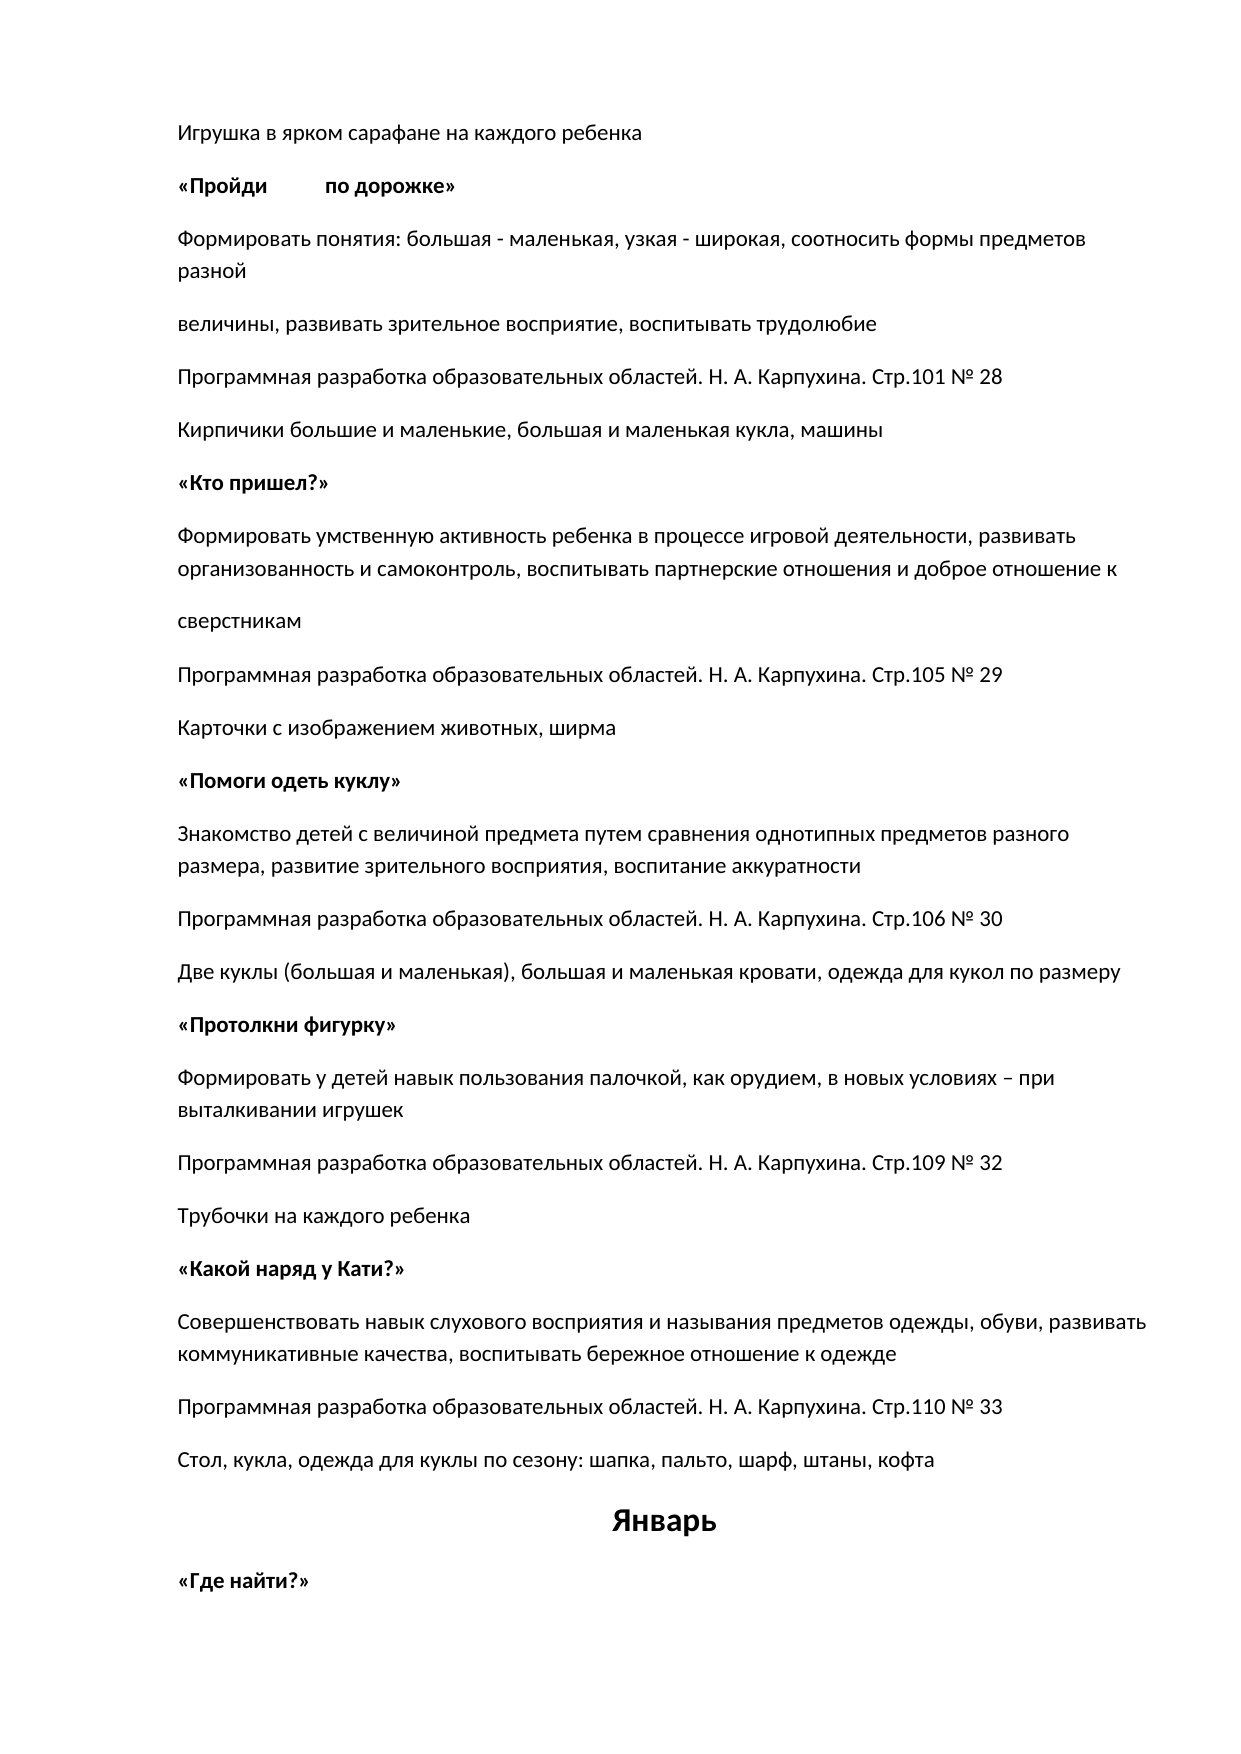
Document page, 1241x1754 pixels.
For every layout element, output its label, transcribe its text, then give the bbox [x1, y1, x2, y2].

text Программная разработка образовательных областей. Н. А. Карпухина. Стр.105 № 29 [177, 660, 1152, 688]
text Программная разработка образовательных областей. Н. А. Карпухина. Стр.101 № 28 [177, 362, 1152, 390]
text «Где найти?» [177, 1566, 1152, 1594]
text Совершенствовать навык слухового восприятия и называния предметов одежды, обуви, развивать коммуникативные качества, воспитывать бережное отношение к одежде [177, 1307, 1152, 1367]
text Программная разработка образовательных областей. Н. А. Карпухина. Стр.109 № 32 [177, 1148, 1152, 1176]
text «Кто пришел?» [177, 468, 1152, 496]
text Формировать у детей навык пользования палочкой, как орудием, в новых условиях – при выталкивании игрушек [177, 1063, 1152, 1123]
text Кирпичики большие и маленькие, большая и маленькая кукла, машины [177, 415, 1152, 443]
text величины, развивать зрительное восприятие, воспитывать трудолюбие [177, 309, 1152, 337]
text Знакомство детей с величиной предмета путем сравнения однотипных предметов разного размера, развитие зрительного восприятия, воспитание аккуратности [177, 819, 1152, 879]
text Две куклы (большая и маленькая), большая и маленькая кровати, одежда для кукол по размеру [177, 957, 1152, 985]
text Программная разработка образовательных областей. Н. А. Карпухина. Стр.106 № 30 [177, 904, 1152, 932]
text Январь [177, 1498, 1152, 1539]
text Игрушка в ярком сарафане на каждого ребенка [177, 118, 1152, 146]
text Формировать умственную активность ребенка в процессе игровой деятельности, развивать организованность и самоконтроль, воспитывать партнерские отношения и доброе отношение к [177, 521, 1152, 582]
text «Помоги одеть куклу» [177, 766, 1152, 794]
text сверстникам [177, 607, 1152, 635]
text Стол, кукла, одежда для куклы по сезону: шапка, пальто, шарф, штаны, кофта [177, 1446, 1152, 1473]
text Программная разработка образовательных областей. Н. А. Карпухина. Стр.110 № 33 [177, 1392, 1152, 1421]
text Трубочки на каждого ребенка [177, 1201, 1152, 1229]
text Формировать понятия: большая - маленькая, узкая - широкая, соотносить формы предметов разной [177, 224, 1152, 284]
text «Пройди по дорожке» [177, 171, 1152, 199]
text Карточки с изображением животных, ширма [177, 713, 1152, 741]
text «Протолкни фигурку» [177, 1010, 1152, 1038]
text «Какой наряд у Кати?» [177, 1254, 1152, 1282]
